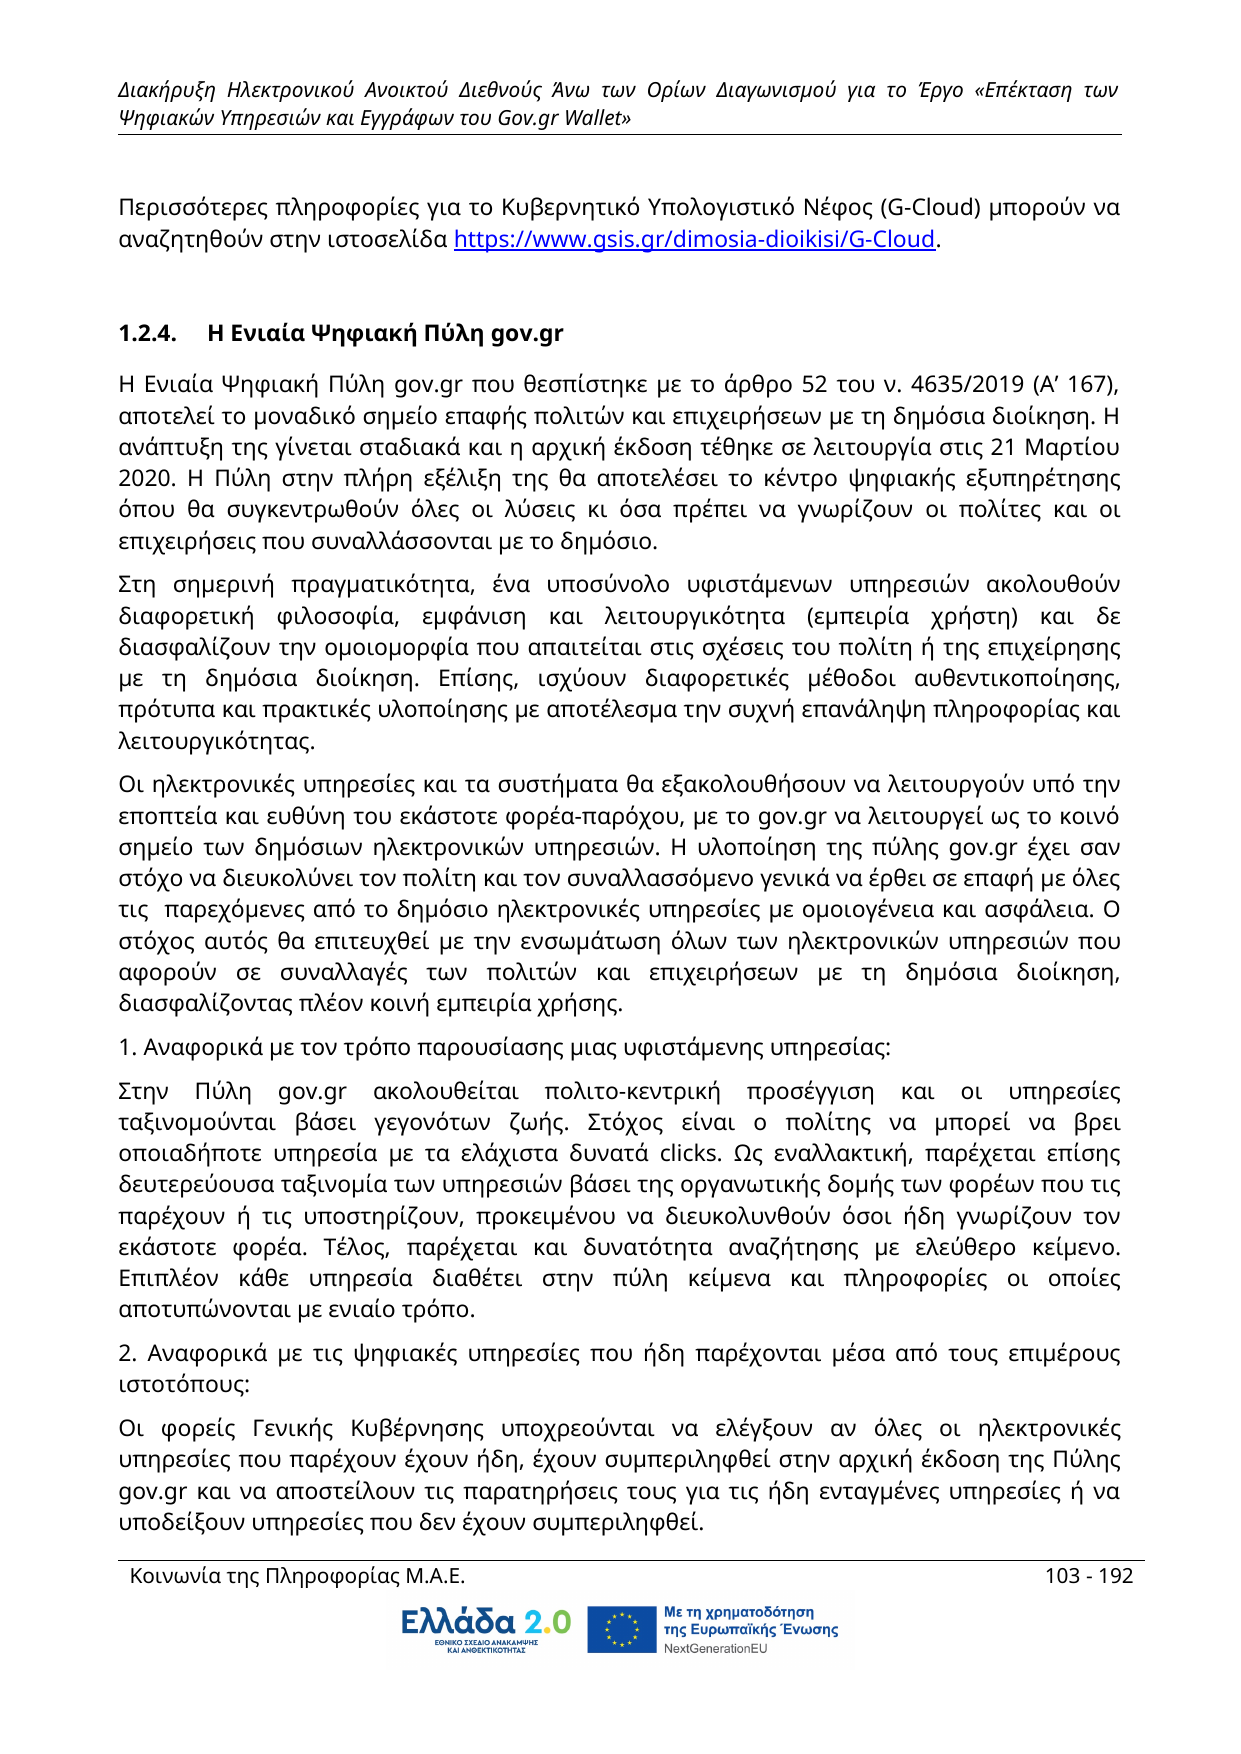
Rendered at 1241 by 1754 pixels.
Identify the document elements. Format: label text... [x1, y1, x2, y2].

text Στην Πύλη gov.gr ακολουθείται πολιτο-κεντρική προσέγγιση και οι υπηρεσίες ταξινομούνται βάσει γεγονότων ζωής. Στόχος είναι ο πολίτης να μπορεί να βρει οποιαδήποτε υπηρεσία με τα ελάχιστα δυνατά clicks. Ως εναλλακτική, παρέχεται επίσης δευτερεύουσα ταξινομία των υπηρεσιών βάσει της οργανωτικής δομής των φορέων που τις παρέχουν ή τις υποστηρίζουν, προκειμένου να διευκολυνθούν όσοι ήδη γνωρίζουν τον εκάστοτε φορέα. Τέλος, παρέχεται και δυνατότητα αναζήτησης με ελεύθερο κείμενο. Επιπλέον κάθε υπηρεσία διαθέτει στην πύλη κείμενα και πληροφορίες οι οποίες αποτυπώνονται με ενιαίο τρόπο. [118, 1074, 1122, 1324]
text 1. Αναφορικά με τον τρόπο παρουσίασης μιας υφιστάμενης υπηρεσίας: [118, 1031, 1122, 1062]
text Στη σημερινή πραγματικότητα, ένα υποσύνολο υφιστάμενων υπηρεσιών ακολουθούν διαφορετική φιλοσοφία, εμφάνιση και λειτουργικότητα (εμπειρία χρήστη) και δε διασφαλίζουν την ομοιομορφία που απαιτείται στις σχέσεις του πολίτη ή της επιχείρησης με τη δημόσια διοίκηση. Επίσης, ισχύουν διαφορετικές μέθοδοι αυθεντικοποίησης, πρότυπα και πρακτικές υλοποίησης με αποτέλεσμα την συχνή επανάληψη πληροφορίας και λειτουργικότητας. [118, 568, 1122, 756]
picture [386, 1590, 855, 1670]
text Η Ενιαία Ψηφιακή Πύλη gov.gr που θεσπίστηκε με το άρθρο 52 του ν. 4635/2019 (Α’ 167), αποτελεί το μοναδικό σημείο επαφής πολιτών και επιχειρήσεων με τη δημόσια διοίκηση. Η ανάπτυξη της γίνεται σταδιακά και η αρχική έκδοση τέθηκε σε λειτουργία στις 21 Μαρτίου 2020. Η Πύλη στην πλήρη εξέλιξη της θα αποτελέσει το κέντρο ψηφιακής εξυπηρέτησης όπου θα συγκεντρωθούν όλες οι λύσεις κι όσα πρέπει να γνωρίζουν οι πολίτες και οι επιχειρήσεις που συναλλάσσονται με το δημόσιο. [118, 368, 1122, 556]
subtitle H Ενιαία Ψηφιακή Πύλη gov.gr [118, 318, 1122, 347]
text Οι ηλεκτρονικές υπηρεσίες και τα συστήματα θα εξακολουθήσουν να λειτουργούν υπό την εποπτεία και ευθύνη του εκάστοτε φορέα-παρόχου, με το gov.gr να λειτουργεί ως το κοινό σημείο των δημόσιων ηλεκτρονικών υπηρεσιών. Η υλοποίηση της πύλης gov.gr έχει σαν στόχο να διευκολύνει τον πολίτη και τον συναλλασσόμενο γενικά να έρθει σε επαφή με όλες τις παρεχόμενες από το δημόσιο ηλεκτρονικές υπηρεσίες με ομοιογένεια και ασφάλεια. Ο στόχος αυτός θα επιτευχθεί με την ενσωμάτωση όλων των ηλεκτρονικών υπηρεσιών που αφορούν σε συναλλαγές των πολιτών και επιχειρήσεων με τη δημόσια διοίκηση, διασφαλίζοντας πλέον κοινή εμπειρία χρήσης. [118, 768, 1122, 1018]
text Οι φορείς Γενικής Κυβέρνησης υποχρεούνται να ελέγξουν αν όλες οι ηλεκτρονικές υπηρεσίες που παρέχουν έχουν ήδη, έχουν συμπεριληφθεί στην αρχική έκδοση της Πύλης gov.gr και να αποστείλουν τις παρατηρήσεις τους για τις ήδη ενταγμένες υπηρεσίες ή να υποδείξουν υπηρεσίες που δεν έχουν συμπεριληφθεί. [118, 1412, 1122, 1537]
text Περισσότερες πληροφορίες για το Κυβερνητικό Υπολογιστικό Νέφος (G-Cloud) μπορούν να αναζητηθούν στην ιστοσελίδα https://www.gsis.gr/dimosia-dioikisi/G-Cloud. [118, 191, 1122, 254]
text 2. Αναφορικά με τις ψηφιακές υπηρεσίες που ήδη παρέχονται μέσα από τους επιμέρους ιστοτόπους: [118, 1337, 1122, 1399]
